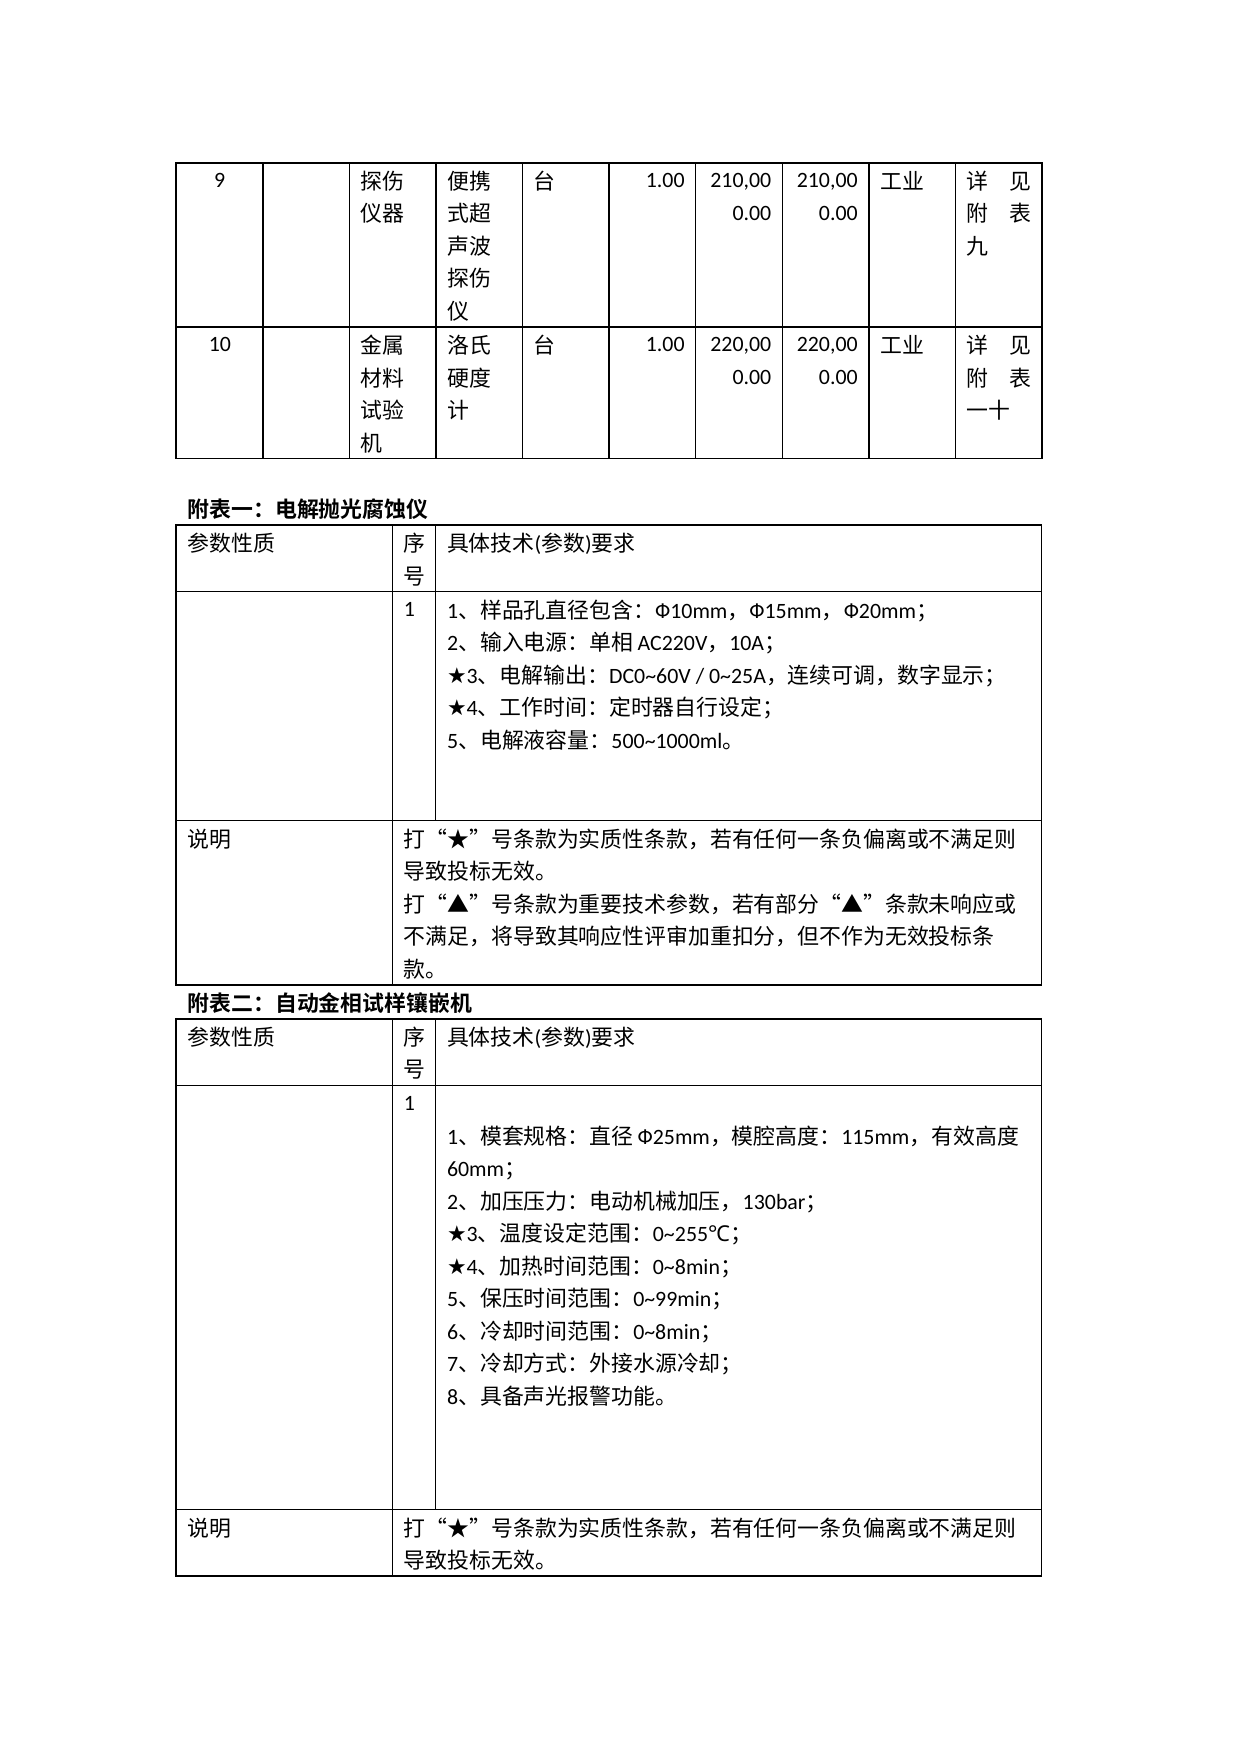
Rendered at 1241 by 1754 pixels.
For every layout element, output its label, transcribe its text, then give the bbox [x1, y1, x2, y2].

table_cell 便携式超声波探伤仪 [437, 164, 522, 326]
table_cell 说明 [177, 1510, 392, 1575]
table_cell 210,000.00 [696, 164, 782, 326]
table_cell [177, 1086, 392, 1508]
table_header 参数性质 [177, 526, 392, 591]
table_cell 220,000.00 [783, 328, 868, 458]
table_cell 台 [523, 164, 608, 326]
table_cell 210,000.00 [783, 164, 868, 326]
table_header 序号 [393, 1020, 435, 1084]
table_cell 1、样品孔直径包含：Ф10mm，Ф15mm，Ф20mm； 2、输入电源：单相AC220V，10A； ★3、电解输出：DC0~60V / 0~25A，连续可调，数字显示； ★4、工作时间：定时器自行设定； 5、电解液容量：500~1000ml。 [436, 592, 1041, 820]
table_cell 1 [393, 592, 435, 820]
table_cell 详见附表一十 [956, 328, 1041, 458]
table_cell 说明 [177, 821, 392, 984]
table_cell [393, 1510, 1041, 1575]
table_cell 1.00 [610, 328, 695, 458]
table_cell [264, 328, 349, 458]
table_cell 1.00 [610, 164, 695, 326]
table_cell 工业 [870, 164, 955, 326]
table_header 具体技术(参数)要求 [436, 1020, 1041, 1084]
table_cell 金属材料试验机 [350, 328, 435, 458]
table_cell 220,000.00 [696, 328, 782, 458]
table_cell [177, 592, 392, 820]
table_cell 1 [393, 1086, 435, 1508]
table_header 序号 [393, 526, 435, 591]
table_cell [264, 164, 349, 326]
table_cell 台 [523, 328, 608, 458]
table_cell 1、模套规格：直径Ф25mm，模腔高度：115mm，有效高度60mm； 2、加压压力：电动机械加压，130bar； ★3、温度设定范围：0~255℃； ★4、加热时间范围：0~8min； 5、保压时间范围：0~99min； 6、冷却时间范围：0~8min； 7、冷却方式：外接水源冷却； 8、具备声光报警功能。 [436, 1086, 1041, 1508]
table_cell 9 [177, 164, 262, 326]
text 附表二：自动金相试样镶嵌机 [187, 985, 1053, 1018]
table_header 参数性质 [177, 1020, 392, 1084]
table_cell 探伤仪器 [350, 164, 435, 326]
table_cell 洛氏硬度计 [437, 328, 522, 458]
table_cell 详见附表九 [956, 164, 1041, 326]
table_cell 工业 [870, 328, 955, 458]
table_header 具体技术(参数)要求 [436, 526, 1041, 591]
table_cell 10 [177, 328, 262, 458]
table_cell 打“★”号条款为实质性条款，若有任何一条负偏离或不满足则导致投标无效。 打“▲”号条款为重要技术参数，若有部分“▲”条款未响应或不满足，将导致其响应性评审加重扣分，但不作为无效投标条款。 [393, 821, 1041, 984]
text 附表一：电解抛光腐蚀仪 [187, 492, 1053, 524]
